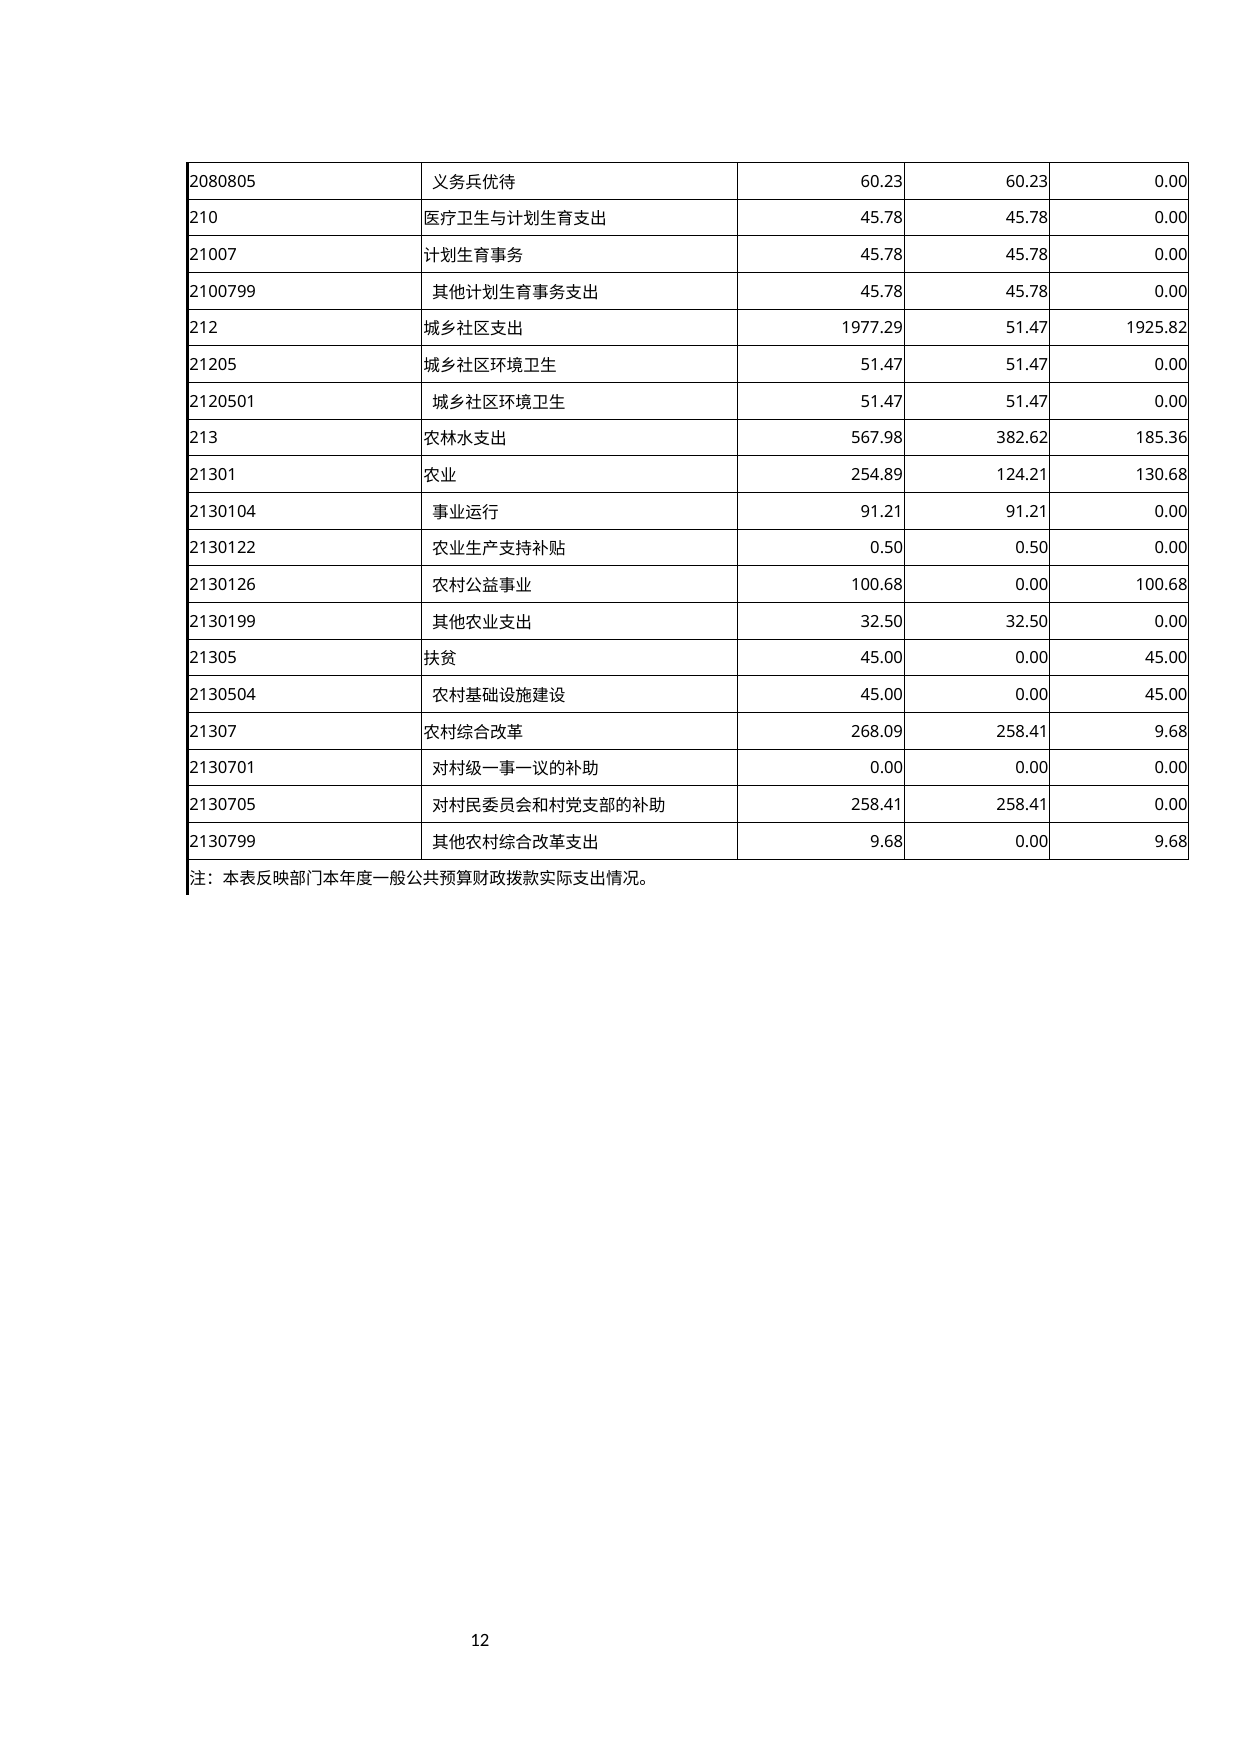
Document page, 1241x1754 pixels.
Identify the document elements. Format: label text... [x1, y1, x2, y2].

table_cell 2130122 [189, 530, 421, 565]
table_cell 0.00 [905, 750, 1049, 785]
table_cell 21307 [189, 713, 421, 749]
table_cell 210 [189, 200, 421, 235]
table_cell 268.09 [738, 713, 904, 749]
table_cell 2130799 [189, 823, 421, 859]
table_cell 254.89 [738, 456, 904, 492]
table_cell 45.00 [1050, 640, 1188, 675]
table_cell 城乡社区环境卫生 [422, 383, 737, 419]
table_cell 0.00 [1050, 603, 1188, 639]
table_cell 45.78 [905, 273, 1049, 309]
table_cell 21007 [189, 236, 421, 272]
table_cell 0.00 [1050, 163, 1188, 199]
table_cell 0.00 [1050, 786, 1188, 822]
table_cell 21301 [189, 456, 421, 492]
table_cell 事业运行 [422, 493, 737, 529]
table_cell 2100799 [189, 273, 421, 309]
table_cell 45.78 [905, 236, 1049, 272]
table_cell 0.00 [1050, 200, 1188, 235]
table_cell 213 [189, 420, 421, 455]
table_cell 2130104 [189, 493, 421, 529]
table_cell 51.47 [905, 310, 1049, 345]
table_cell 91.21 [905, 493, 1049, 529]
table_cell 9.68 [1050, 823, 1188, 859]
table_cell 0.00 [905, 566, 1049, 602]
table_cell 51.47 [905, 383, 1049, 419]
table_cell 2130705 [189, 786, 421, 822]
table_cell 0.50 [738, 530, 904, 565]
table_cell 2130199 [189, 603, 421, 639]
table_cell 对村级一事一议的补助 [422, 750, 737, 785]
table_cell 45.78 [738, 236, 904, 272]
table_cell 农林水支出 [422, 420, 737, 455]
table_cell 其他计划生育事务支出 [422, 273, 737, 309]
table_cell 212 [189, 310, 421, 345]
table_cell 农业 [422, 456, 737, 492]
table_cell 1925.82 [1050, 310, 1188, 345]
table_cell 45.00 [1050, 676, 1188, 712]
table_cell 2130126 [189, 566, 421, 602]
table_cell 0.00 [1050, 273, 1188, 309]
table_cell 130.68 [1050, 456, 1188, 492]
table_cell 2130701 [189, 750, 421, 785]
table_cell 60.23 [905, 163, 1049, 199]
table_cell 258.41 [905, 713, 1049, 749]
table_cell 124.21 [905, 456, 1049, 492]
table_cell 0.00 [738, 750, 904, 785]
table_cell 2130504 [189, 676, 421, 712]
table_cell 1977.29 [738, 310, 904, 345]
table_cell 9.68 [738, 823, 904, 859]
table_cell 对村民委员会和村党支部的补助 [422, 786, 737, 822]
table_cell 0.00 [905, 640, 1049, 675]
table_cell 32.50 [905, 603, 1049, 639]
table_cell 0.00 [1050, 493, 1188, 529]
table_cell 382.62 [905, 420, 1049, 455]
table_cell 0.00 [1050, 530, 1188, 565]
table_cell 51.47 [738, 383, 904, 419]
table_cell 农村综合改革 [422, 713, 737, 749]
table_cell 45.78 [738, 200, 904, 235]
table_cell 注：本表反映部门本年度一般公共预算财政拨款实际支出情况。 [189, 860, 1189, 895]
table_cell 9.68 [1050, 713, 1188, 749]
table_cell 义务兵优待 [422, 163, 737, 199]
table_cell 45.00 [738, 676, 904, 712]
table_cell 0.50 [905, 530, 1049, 565]
table_cell 45.78 [905, 200, 1049, 235]
table_cell 0.00 [1050, 750, 1188, 785]
table_cell 100.68 [1050, 566, 1188, 602]
table_cell 91.21 [738, 493, 904, 529]
table_cell 0.00 [1050, 236, 1188, 272]
table_cell 258.41 [738, 786, 904, 822]
table_cell 567.98 [738, 420, 904, 455]
table_cell 45.00 [738, 640, 904, 675]
table_cell 21205 [189, 346, 421, 382]
table_cell 计划生育事务 [422, 236, 737, 272]
table_cell 0.00 [905, 823, 1049, 859]
table_cell 农业生产支持补贴 [422, 530, 737, 565]
table_cell 21305 [189, 640, 421, 675]
table_cell 0.00 [1050, 383, 1188, 419]
table_cell 32.50 [738, 603, 904, 639]
table_cell 扶贫 [422, 640, 737, 675]
table_cell 0.00 [1050, 346, 1188, 382]
table_cell 2120501 [189, 383, 421, 419]
table_cell 2080805 [189, 163, 421, 199]
table_cell 185.36 [1050, 420, 1188, 455]
table_cell 医疗卫生与计划生育支出 [422, 200, 737, 235]
table_cell 100.68 [738, 566, 904, 602]
table_cell 城乡社区环境卫生 [422, 346, 737, 382]
table_cell 农村基础设施建设 [422, 676, 737, 712]
table_cell 51.47 [738, 346, 904, 382]
table_cell 农村公益事业 [422, 566, 737, 602]
table_cell 城乡社区支出 [422, 310, 737, 345]
table_cell 45.78 [738, 273, 904, 309]
table_cell 其他农业支出 [422, 603, 737, 639]
table_cell 60.23 [738, 163, 904, 199]
table_cell 258.41 [905, 786, 1049, 822]
table_cell 0.00 [905, 676, 1049, 712]
table_cell 51.47 [905, 346, 1049, 382]
table_cell 其他农村综合改革支出 [422, 823, 737, 859]
